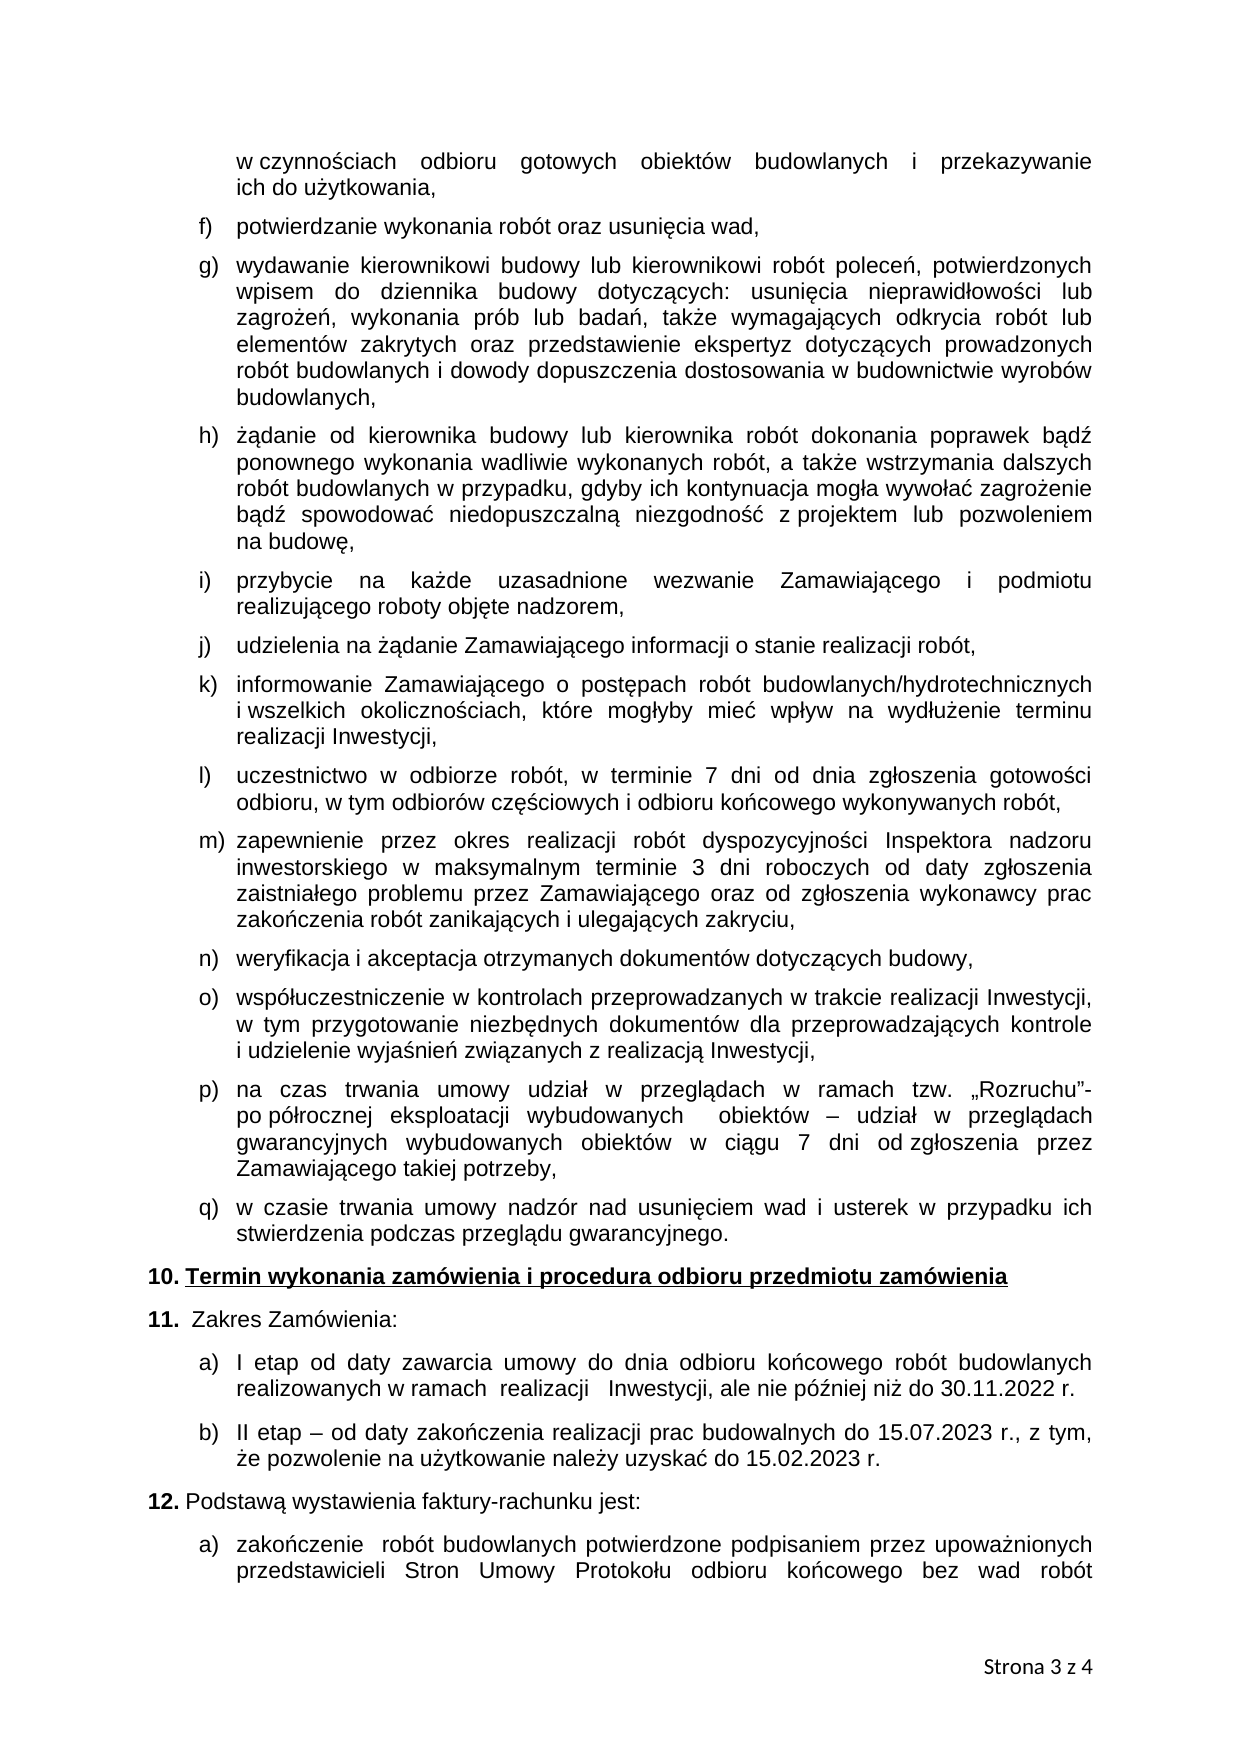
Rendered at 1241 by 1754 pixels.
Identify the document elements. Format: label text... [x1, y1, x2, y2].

list Zakres Zamówienia: [148, 1306, 1093, 1332]
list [199, 148, 1093, 200]
list zapewnienie przez okres realizacji robót dyspozycyjności Inspektora nadzoru inwestorskiego w maksymalnym terminie 3 dni roboczych od daty zgłoszenia zaistniałego problemu przez Zamawiającego oraz od zgłoszenia wykonawcy prac zakończenia robót zanikających i ulegających zakryciu, [199, 827, 1093, 933]
list I etap od daty zawarcia umowy do dnia odbioru końcowego robót budowlanych realizowanych w ramach realizacji Inwestycji, ale nie później niż do 30.11.2022 r. [199, 1349, 1093, 1402]
list II etap – od daty zakończenia realizacji prac budowalnych do 15.07.2023 r., z tym, że pozwolenie na użytkowanie należy uzyskać do 15.02.2023 r. [199, 1418, 1093, 1471]
list Podstawą wystawienia faktury-rachunku jest: [148, 1488, 1093, 1514]
list w czasie trwania umowy nadzór nad usunięciem wad i usterek w przypadku ich stwierdzenia podczas przeglądu gwarancyjnego. [199, 1194, 1093, 1246]
list przybycie na każde uzasadnione wezwanie Zamawiającego i podmiotu realizującego roboty objęte nadzorem, [199, 567, 1093, 619]
list potwierdzanie wykonania robót oraz usunięcia wad, [199, 213, 1093, 239]
list na czas trwania umowy udział w przeglądach w ramach tzw. „Rozruchu”- po półrocznej eksploatacji wybudowanych obiektów – udział w przeglądach gwarancyjnych wybudowanych obiektów w ciągu 7 dni od zgłoszenia przez Zamawiającego takiej potrzeby, [199, 1076, 1093, 1181]
list współuczestniczenie w kontrolach przeprowadzanych w trakcie realizacji Inwestycji, w tym przygotowanie niezbędnych dokumentów dla przeprowadzających kontrole i udzielenie wyjaśnień związanych z realizacją Inwestycji, [199, 984, 1093, 1063]
list weryfikacja i akceptacja otrzymanych dokumentów dotyczących budowy, [199, 945, 1093, 972]
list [199, 1531, 1093, 1583]
list Termin wykonania zamówienia i procedura odbioru przedmiotu zamówienia [148, 1263, 1093, 1289]
list uczestnictwo w odbiorze robót, w terminie 7 dni od dnia zgłoszenia gotowości odbioru, w tym odbiorów częściowych i odbioru końcowego wykonywanych robót, [199, 762, 1093, 815]
list informowanie Zamawiającego o postępach robót budowlanych/hydrotechnicznych i wszelkich okolicznościach, które mogłyby mieć wpływ na wydłużenie terminu realizacji Inwestycji, [199, 671, 1093, 750]
list udzielenia na żądanie Zamawiającego informacji o stanie realizacji robót, [199, 632, 1093, 658]
list żądanie od kierownika budowy lub kierownika robót dokonania poprawek bądź ponownego wykonania wadliwie wykonanych robót, a także wstrzymania dalszych robót budowlanych w przypadku, gdyby ich kontynuacja mogła wywołać zagrożenie bądź spowodować niedopuszczalną niezgodność z projektem lub pozwoleniem na budowę, [199, 422, 1093, 554]
list wydawanie kierownikowi budowy lub kierownikowi robót poleceń, potwierdzonych wpisem do dziennika budowy dotyczących: usunięcia nieprawidłowości lub zagrożeń, wykonania prób lub badań, także wymagających odkrycia robót lub elementów zakrytych oraz przedstawienie ekspertyz dotyczących prowadzonych robót budowlanych i dowody dopuszczenia dostosowania w budownictwie wyrobów budowlanych, [199, 252, 1093, 410]
